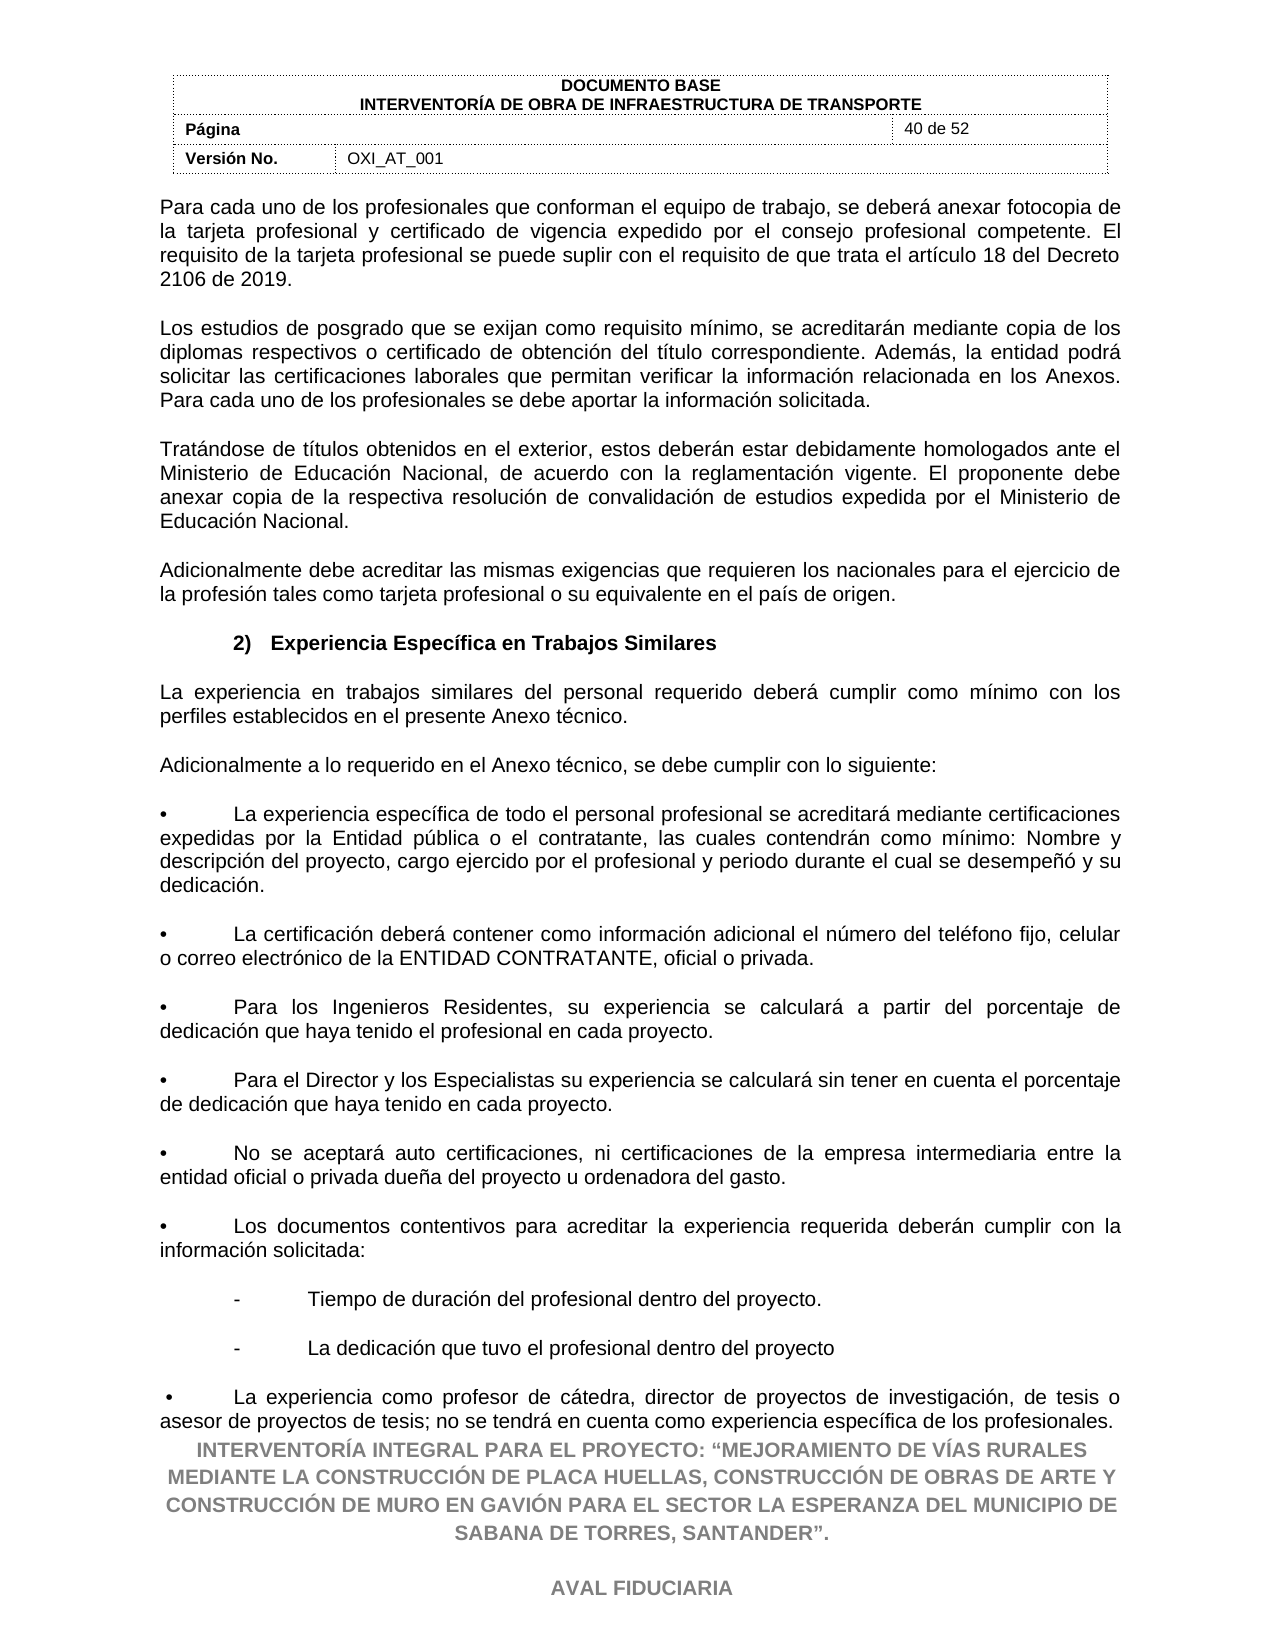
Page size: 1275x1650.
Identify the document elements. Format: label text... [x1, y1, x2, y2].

text • No se aceptará auto certificaciones, ni certificaciones de la empresa intermediaria entre la entidad oficial o privada dueña del proyecto u ordenadora del gasto. [159, 1141, 1122, 1189]
text • Para el Director y los Especialistas su experiencia se calculará sin tener en cuenta el porcentaje de dedicación que haya tenido en cada proyecto. [159, 1068, 1122, 1116]
text Los estudios de posgrado que se exijan como requisito mínimo, se acreditarán mediante copia de los diplomas respectivos o certificado de obtención del título correspondiente. Además, la entidad podrá solicitar las certificaciones laborales que permitan verificar la información relacionada en los Anexos. Para cada uno de los profesionales se debe aportar la información solicitada. [159, 316, 1122, 412]
text Adicionalmente debe acreditar las mismas exigencias que requieren los nacionales para el ejercicio de la profesión tales como tarjeta profesional o su equivalente en el país de origen. [159, 558, 1122, 606]
text • La experiencia como profesor de cátedra, director de proyectos de investigación, de tesis o asesor de proyectos de tesis; no se tendrá en cuenta como experiencia específica de los profesionales. [159, 1385, 1122, 1433]
list Experiencia Específica en Trabajos Similares [233, 631, 1122, 654]
text Tratándose de títulos obtenidos en el exterior, estos deberán estar debidamente homologados ante el Ministerio de Educación Nacional, de acuerdo con la reglamentación vigente. El proponente debe anexar copia de la respectiva resolución de convalidación de estudios expedida por el Ministerio de Educación Nacional. [159, 437, 1122, 533]
text Adicionalmente a lo requerido en el Anexo técnico, se debe cumplir con lo siguiente: [159, 752, 1122, 776]
text - La dedicación que tuvo el profesional dentro del proyecto [159, 1336, 1122, 1360]
text La experiencia en trabajos similares del personal requerido deberá cumplir como mínimo con los perfiles establecidos en el presente Anexo técnico. [159, 679, 1122, 727]
text • Los documentos contentivos para acreditar la experiencia requerida deberán cumplir con la información solicitada: [159, 1214, 1122, 1262]
text • La experiencia específica de todo el personal profesional se acreditará mediante certificaciones expedidas por la Entidad pública o el contratante, las cuales contendrán como mínimo: Nombre y descripción del proyecto, cargo ejercido por el profesional y periodo durante el cual se desempeñó y su dedicación. [159, 801, 1122, 897]
text • Para los Ingenieros Residentes, su experiencia se calculará a partir del porcentaje de dedicación que haya tenido el profesional en cada proyecto. [159, 995, 1122, 1043]
text - Tiempo de duración del profesional dentro del proyecto. [159, 1287, 1122, 1311]
text • La certificación deberá contener como información adicional el número del teléfono fijo, celular o correo electrónico de la ENTIDAD CONTRATANTE, oficial o privada. [159, 922, 1122, 970]
text Para cada uno de los profesionales que conforman el equipo de trabajo, se deberá anexar fotocopia de la tarjeta profesional y certificado de vigencia expedido por el consejo profesional competente. El requisito de la tarjeta profesional se puede suplir con el requisito de que trata el artículo 18 del Decreto 2106 de 2019. [159, 195, 1122, 291]
